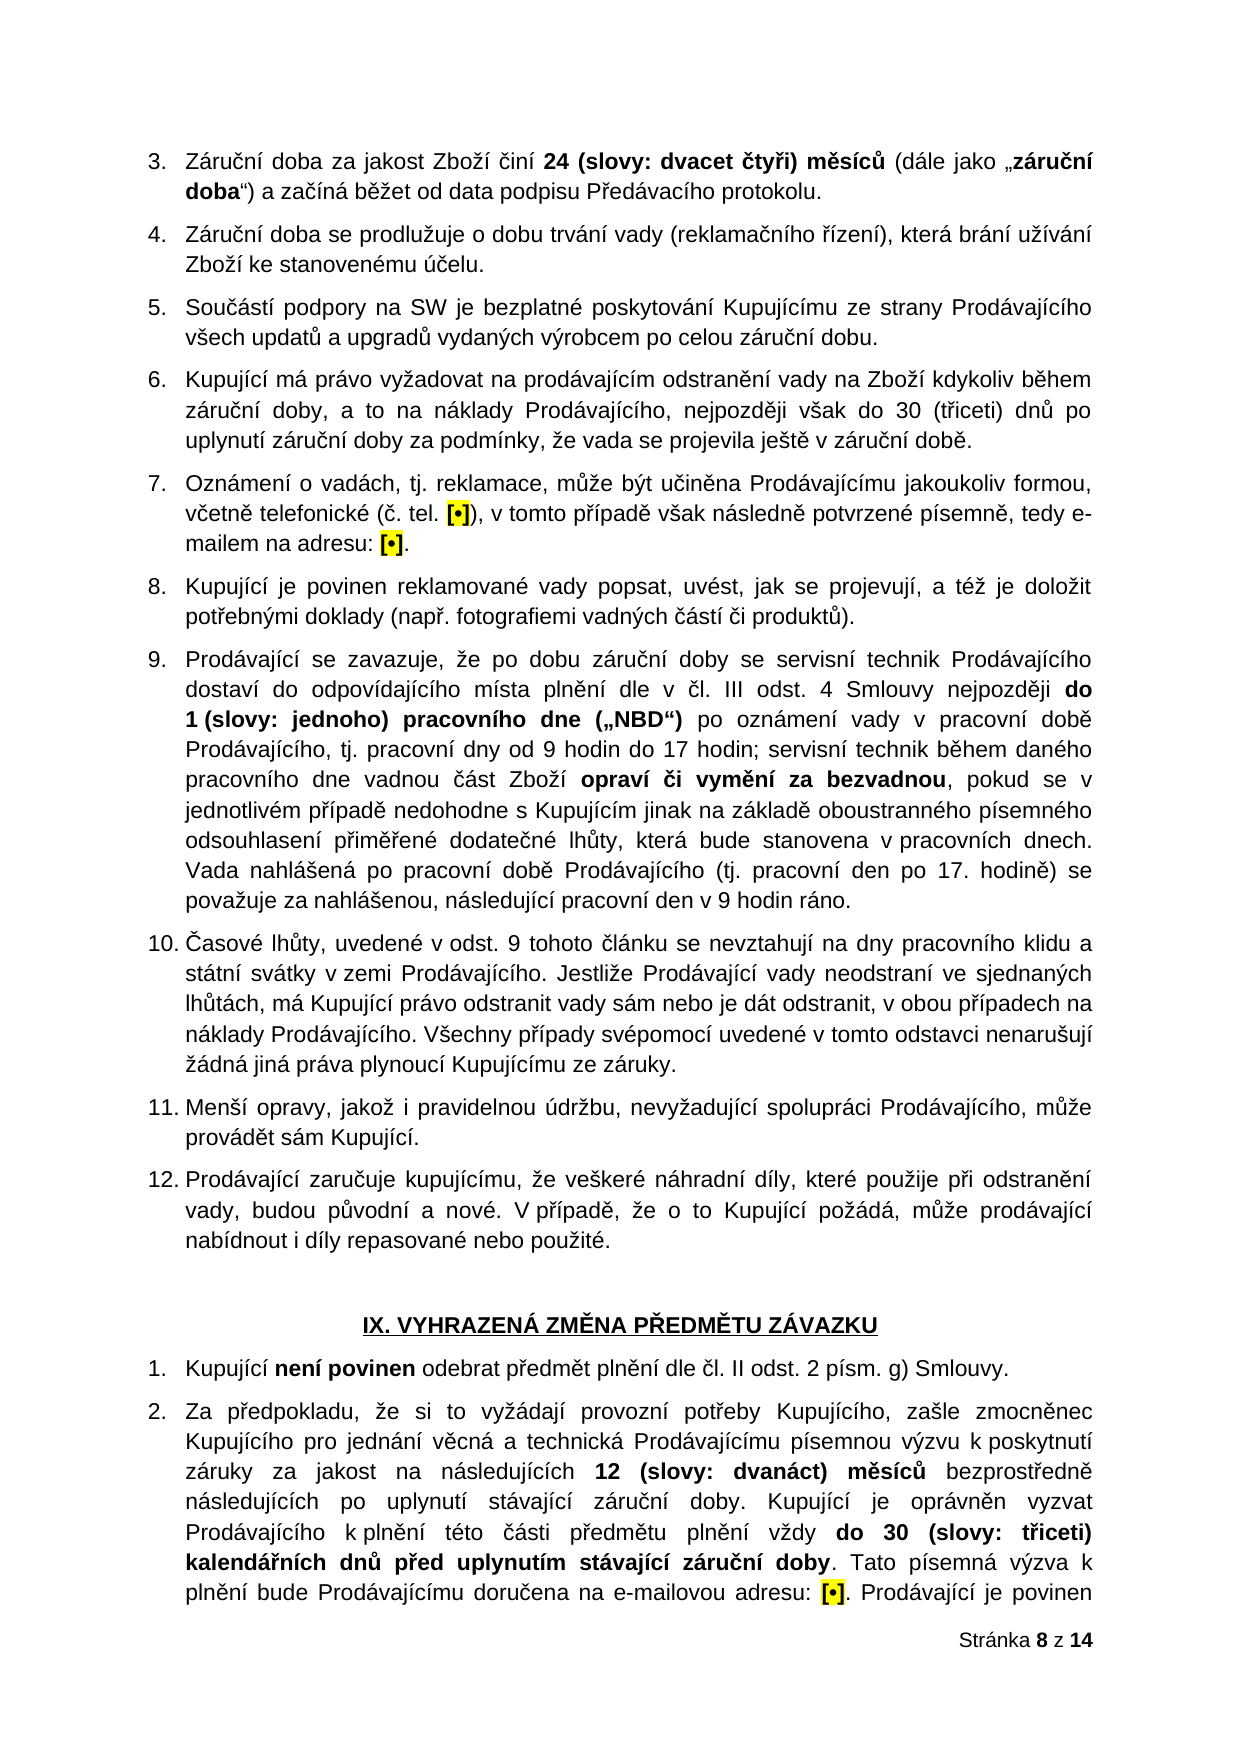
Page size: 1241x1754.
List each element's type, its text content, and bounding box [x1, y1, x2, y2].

text IX. VYHRAZENÁ ZMĚNA PŘEDMĚTU ZÁVAZKU [148, 1312, 1093, 1338]
list Kupující má právo vyžadovat na prodávajícím odstranění vady na Zboží kdykoliv během záruční doby, a to na náklady Prodávajícího, nejpozději však do 30 (třiceti) dnů po uplynutí záruční doby za podmínky, že vada se projevila ještě v záruční době. [148, 366, 1093, 453]
list Součástí podpory na SW je bezplatné poskytování Kupujícímu ze strany Prodávajícího všech updatů a upgradů vydaných výrobcem po celou záruční dobu. [148, 293, 1093, 350]
list Časové lhůty, uvedené v odst. 9 tohoto článku se nevztahují na dny pracovního klidu a státní svátky v zemi Prodávajícího. Jestliže Prodávající vady neodstraní ve sjednaných lhůtách, má Kupující právo odstranit vady sám nebo je dát odstranit, v obou případech na náklady Prodávajícího. Všechny případy svépomocí uvedené v tomto odstavci nenarušují žádná jiná práva plynoucí Kupujícímu ze záruky. [148, 930, 1093, 1077]
list Prodávající se zavazuje, že po dobu záruční doby se servisní technik Prodávajícího dostaví do odpovídajícího místa plnění dle v čl. III odst. 4 Smlouvy nejpozději do 1 (slovy: jednoho) pracovního dne („NBD“) po oznámení vady v pracovní době Prodávajícího, tj. pracovní dny od 9 hodin do 17 hodin; servisní technik během daného pracovního dne vadnou část Zboží opraví či vymění za bezvadnou, pokud se v jednotlivém případě nedohodne s Kupujícím jinak na základě oboustranného písemného odsouhlasení přiměřené dodatečné lhůty, která bude stanovena v pracovních dnech. Vada nahlášená po pracovní době Prodávajícího (tj. pracovní den po 17. hodině) se považuje za nahlášenou, následující pracovní den v 9 hodin ráno. [148, 646, 1093, 913]
list Oznámení o vadách, tj. reklamace, může být učiněna Prodávajícímu jakoukoliv formou, včetně telefonické (č. tel. [•]), v tomto případě však následně potvrzené písemně, tedy e-mailem na adresu: [•]. [148, 469, 1093, 556]
list Záruční doba za jakost Zboží činí 24 (slovy: dvacet čtyři) měsíců (dále jako „záruční doba“) a začíná běžet od data podpisu Předávacího protokolu. [148, 148, 1093, 204]
list Záruční doba se prodlužuje o dobu trvání vady (reklamačního řízení), která brání užívání Zboží ke stanovenému účelu. [148, 221, 1093, 277]
list Kupující je povinen reklamované vady popsat, uvést, jak se projevují, a též je doložit potřebnými doklady (např. fotografiemi vadných částí či produktů). [148, 573, 1093, 629]
list Prodávající zaručuje kupujícímu, že veškeré náhradní díly, které použije při odstranění vady, budou původní a nové. V případě, že o to Kupující požádá, může prodávající nabídnout i díly repasované nebo použité. [148, 1166, 1093, 1253]
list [148, 1398, 1093, 1605]
list Menší opravy, jakož i pravidelnou údržbu, nevyžadující spolupráci Prodávajícího, může provádět sám Kupující. [148, 1093, 1093, 1150]
list Kupující není povinen odebrat předmět plnění dle čl. II odst. 2 písm. g) Smlouvy. [148, 1355, 1093, 1381]
